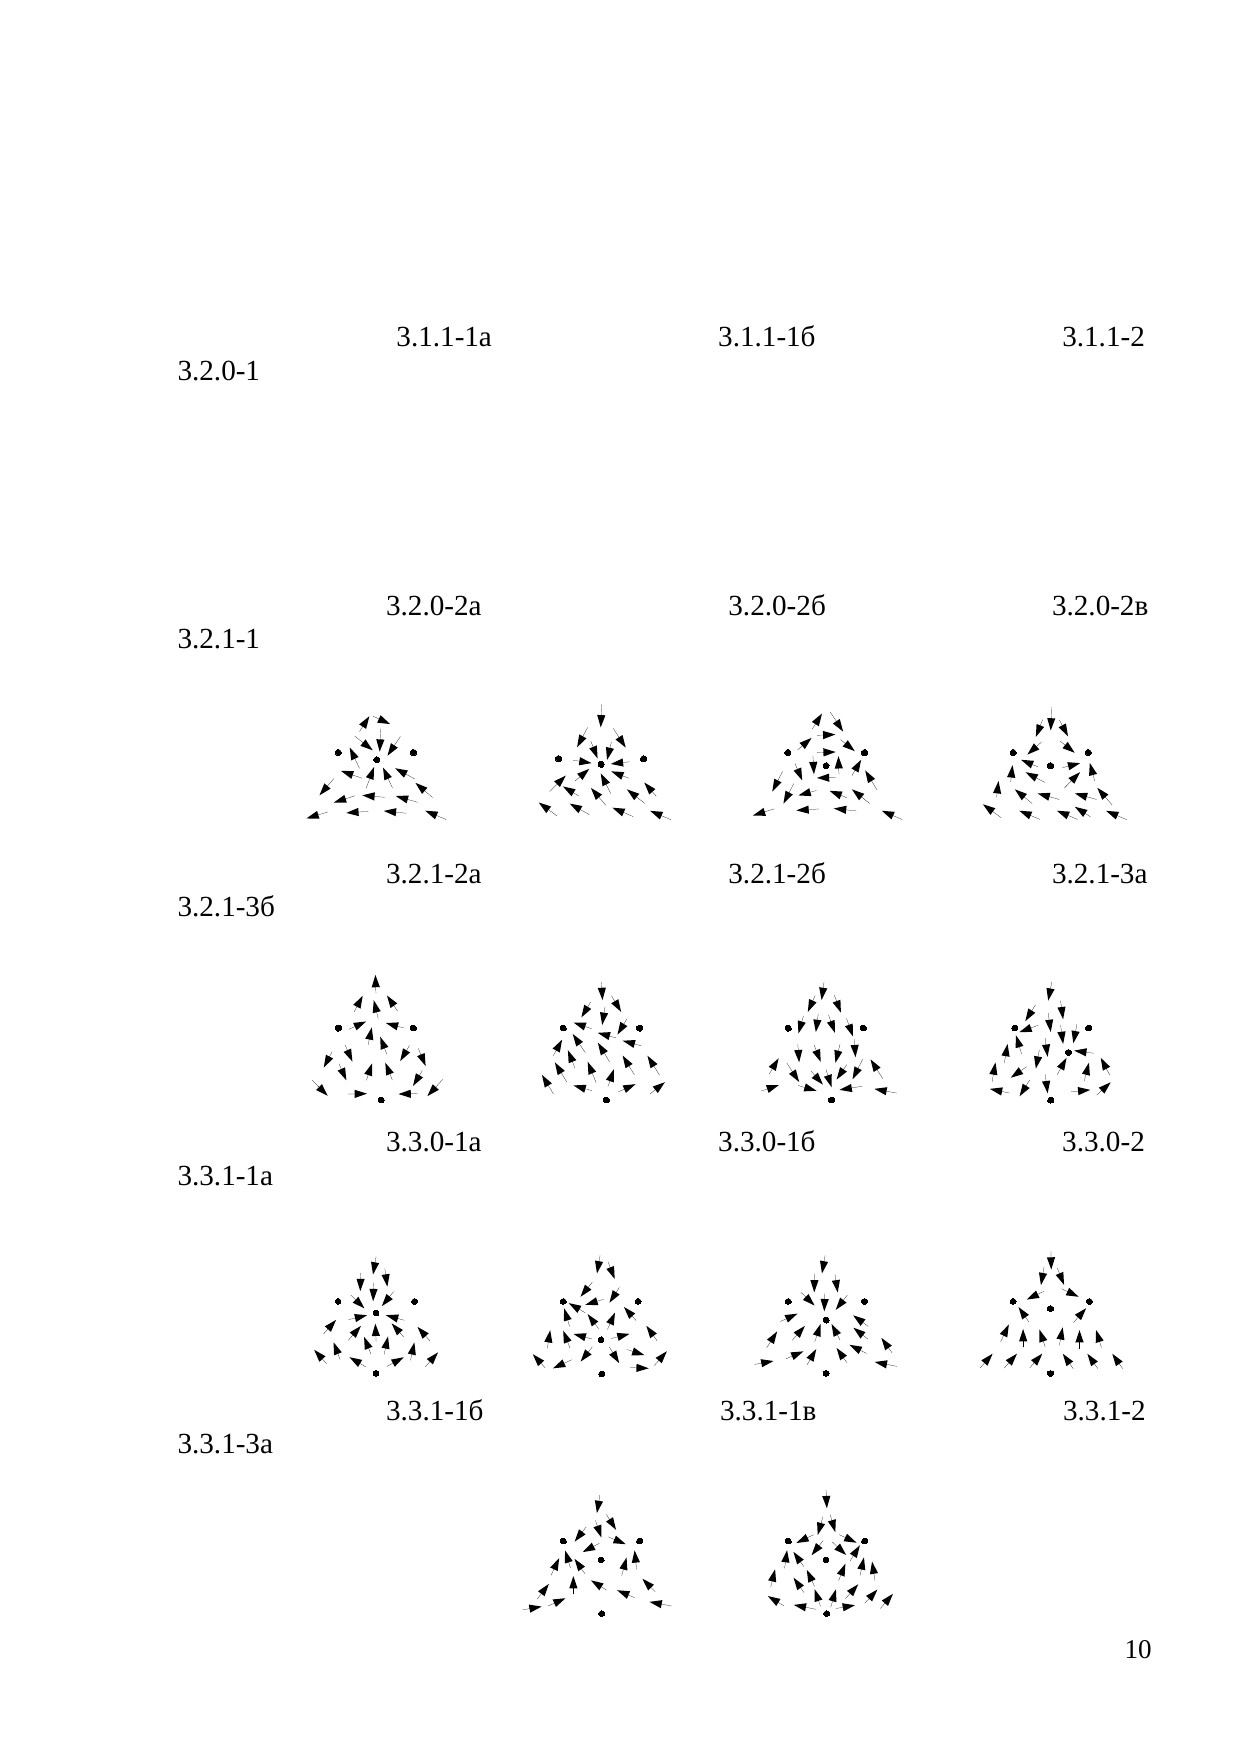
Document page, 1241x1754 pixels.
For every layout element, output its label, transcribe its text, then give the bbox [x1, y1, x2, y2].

text 3.3.0-1а 3.3.0-1б 3.3.0-2 3.3.1-1а [177, 1124, 1152, 1191]
text 3.2.0-2а 3.2.0-2б 3.2.0-2в 3.2.1-1 [177, 588, 1152, 655]
text 3.1.1-1а 3.1.1-1б 3.1.1-2 3.2.0-1 [177, 319, 1152, 386]
text 3.3.1-1б 3.3.1-1в 3.3.1-2 3.3.1-3а [177, 1393, 1152, 1460]
text 3.2.1-2а 3.2.1-2б 3.2.1-3а 3.2.1-3б [177, 856, 1152, 923]
